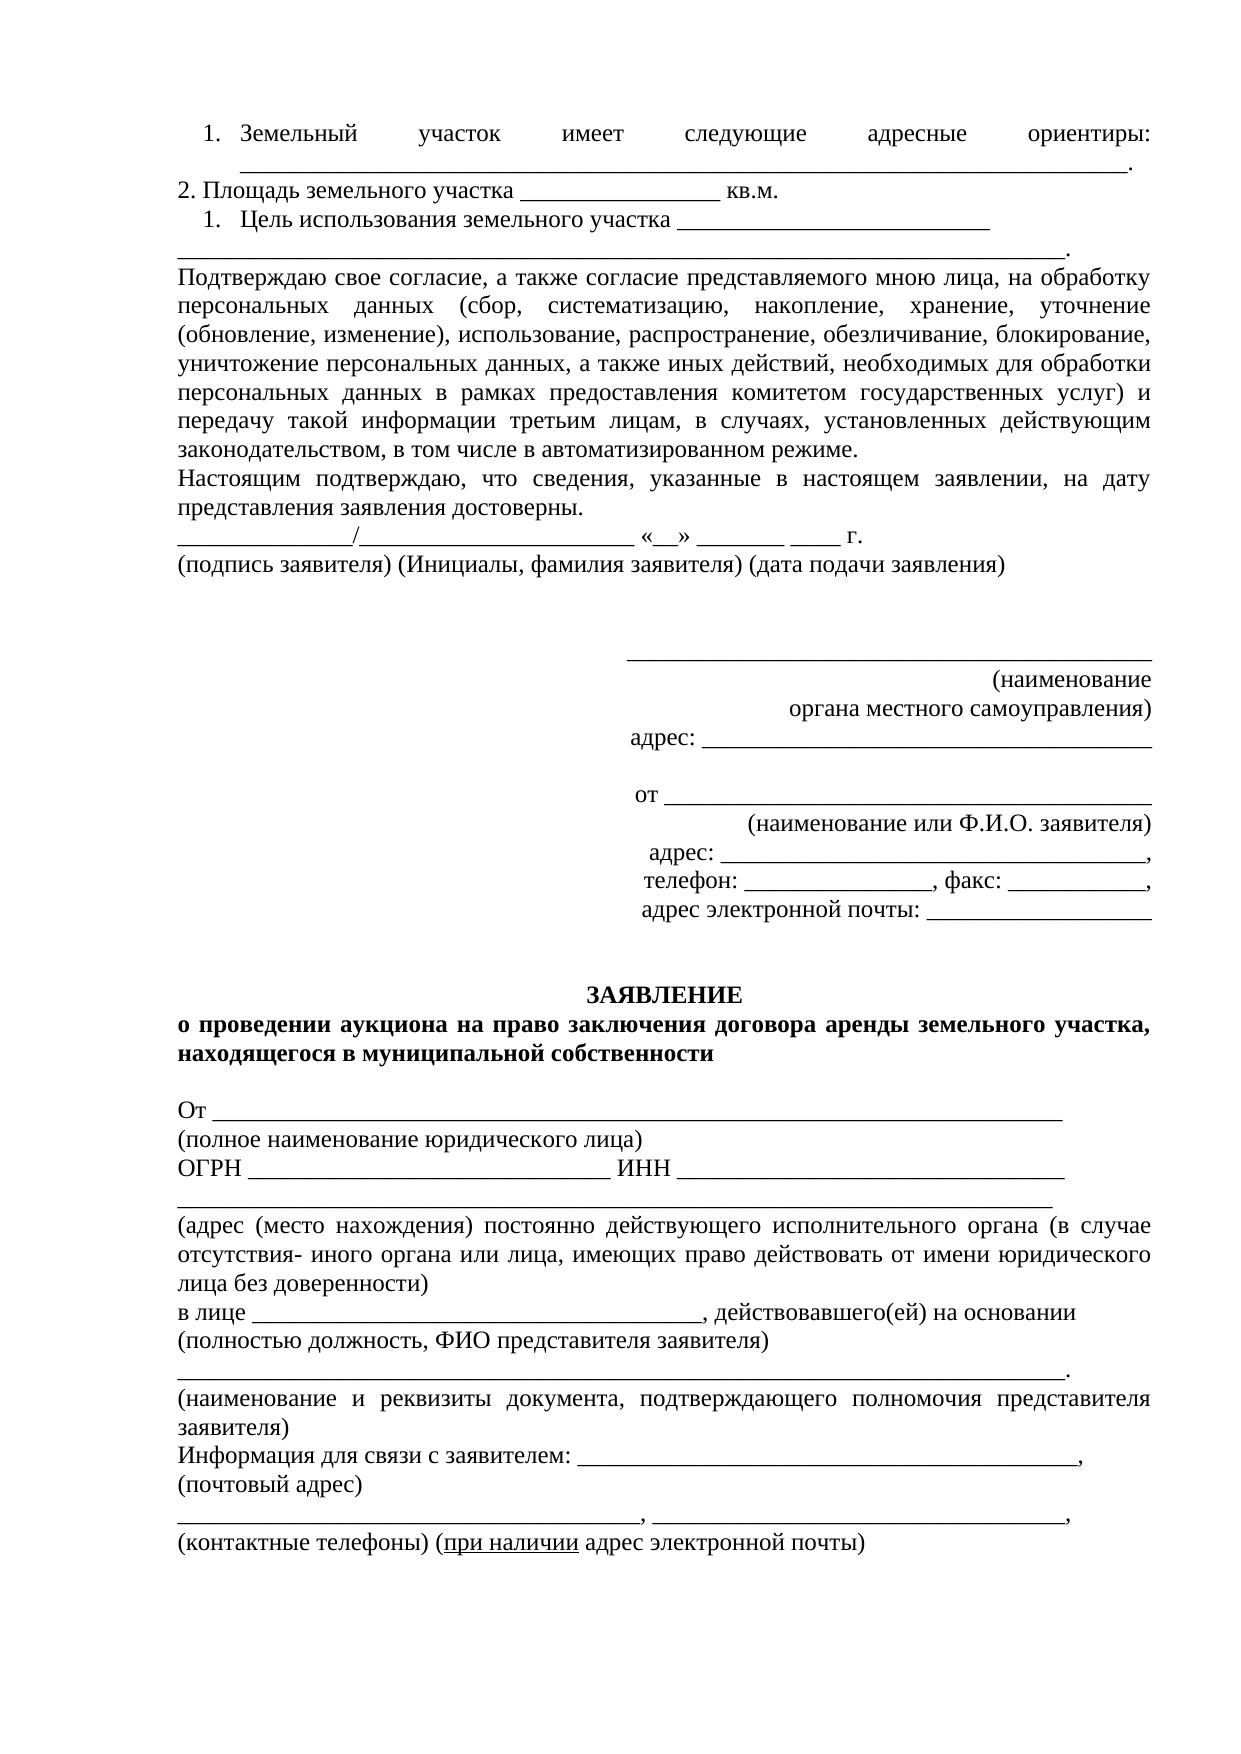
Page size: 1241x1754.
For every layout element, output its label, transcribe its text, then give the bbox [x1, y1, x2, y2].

text в лице ____________________________________, действовавшего(ей) на основании [177, 1297, 1152, 1326]
text От ____________________________________________________________________ [177, 1096, 1152, 1124]
text от _______________________________________ [177, 779, 1152, 808]
text адрес: ____________________________________ [177, 722, 1152, 751]
text (наименование [177, 664, 1152, 693]
text Настоящим подтверждаю, что сведения, указанные в настоящем заявлении, на дату представления заявления достоверны. [177, 463, 1152, 521]
text (контактные телефоны) (при наличии адрес электронной почты) [177, 1527, 1152, 1556]
text (наименование и реквизиты документа, подтверждающего полномочия представителя заявителя) [177, 1383, 1152, 1441]
text __________________________________________ [177, 636, 1152, 664]
list Земельный участок имеет следующие адресные ориентиры: _______________________________________________________________________. [202, 118, 1152, 176]
text (адрес (место нахождения) постоянно действующего исполнительного органа (в случае отсутствия- иного органа или лица, имеющих право действовать от имени юридического лица без доверенности) [177, 1211, 1152, 1297]
text (почтовый адрес) [177, 1469, 1152, 1498]
text Подтверждаю свое согласие, а также согласие представляемого мною лица, на обработку персональных данных (сбор, систематизацию, накопление, хранение, уточнение (обновление, изменение), использование, распространение, обезличивание, блокирование, уничтожение персональных данных, а также иных действий, необходимых для обработки персональных данных в рамках предоставления комитетом государственных услуг) и передачу такой информации третьим лицам, в случаях, установленных действующим законодательством, в том числе в автоматизированном режиме. [177, 262, 1152, 463]
list Цель использования земельного участка _________________________ [202, 204, 1152, 233]
text адрес электронной почты: __________________ [177, 894, 1152, 923]
text _____________________________________, _________________________________, [177, 1498, 1152, 1527]
text _______________________________________________________________________. [177, 1354, 1152, 1383]
text _______________________________________________________________________. [177, 233, 1152, 262]
text ______________________________________________________________________ [177, 1182, 1152, 1211]
text телефон: _______________, факс: ___________, [177, 866, 1152, 894]
text 2. Площадь земельного участка ________________ кв.м. [177, 176, 1152, 204]
text (полное наименование юридического лица) [177, 1124, 1152, 1153]
text ОГРН _____________________________ ИНН _______________________________ [177, 1153, 1152, 1182]
text (подпись заявителя) (Инициалы, фамилия заявителя) (дата подачи заявления) [177, 549, 1152, 578]
text о проведении аукциона на право заключения договора аренды земельного участка, находящегося в муниципальной собственности [177, 1009, 1152, 1067]
text Информация для связи с заявителем: ________________________________________, [177, 1441, 1152, 1469]
text ______________/______________________ «__» _______ ____ г. [177, 521, 1152, 549]
text ЗАЯВЛЕНИЕ [177, 981, 1152, 1009]
text (полностью должность, ФИО представителя заявителя) [177, 1326, 1152, 1354]
text адрес: __________________________________, [177, 837, 1152, 866]
text (наименование или Ф.И.О. заявителя) [177, 808, 1152, 837]
text органа местного самоуправления) [177, 693, 1152, 722]
